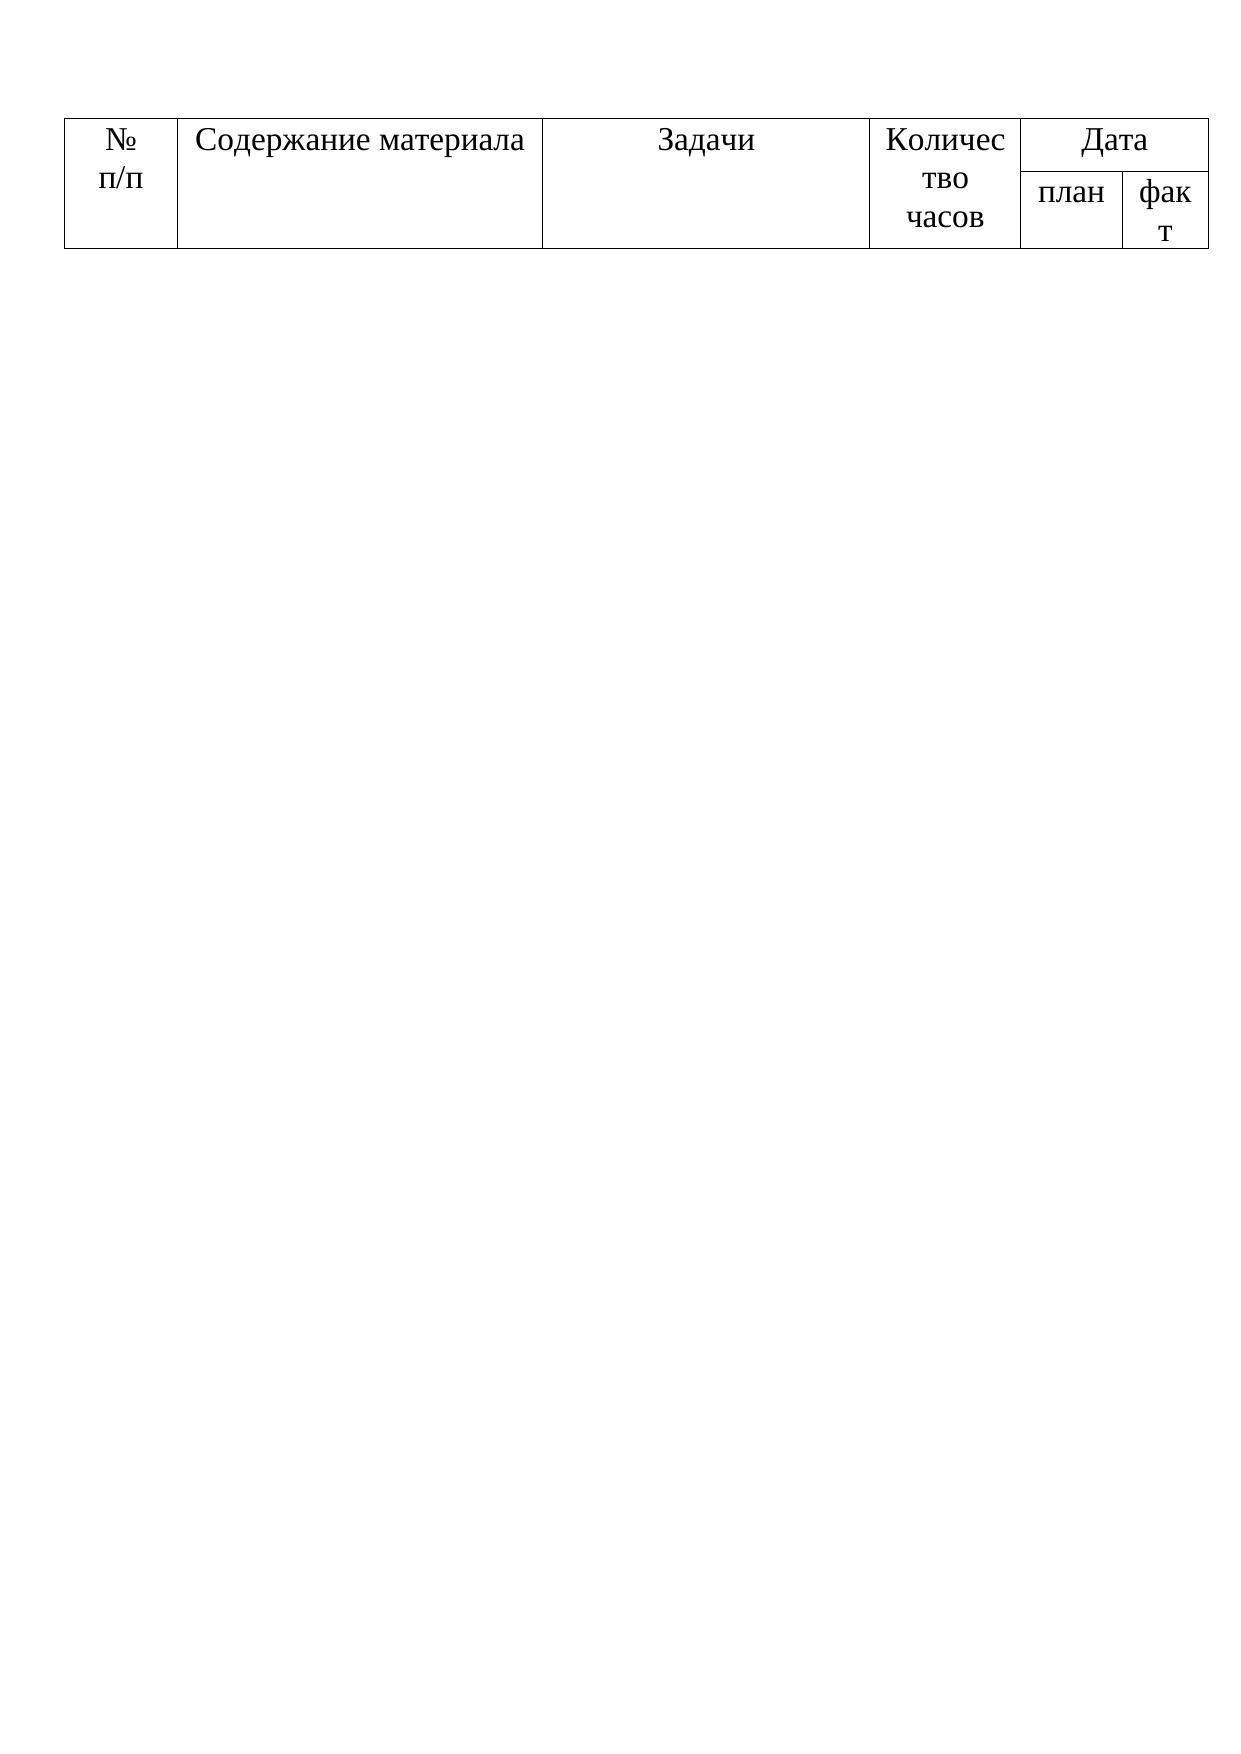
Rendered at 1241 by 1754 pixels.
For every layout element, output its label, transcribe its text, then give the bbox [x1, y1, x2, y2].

table_cell факт [1123, 172, 1208, 248]
table_header Содержание материала [178, 119, 542, 248]
table_cell план [1021, 172, 1122, 248]
table_header Дата [1021, 119, 1208, 171]
table_header Задачи [543, 119, 869, 248]
table_header Количество часов [870, 119, 1020, 248]
table_header № п/п [65, 119, 177, 248]
